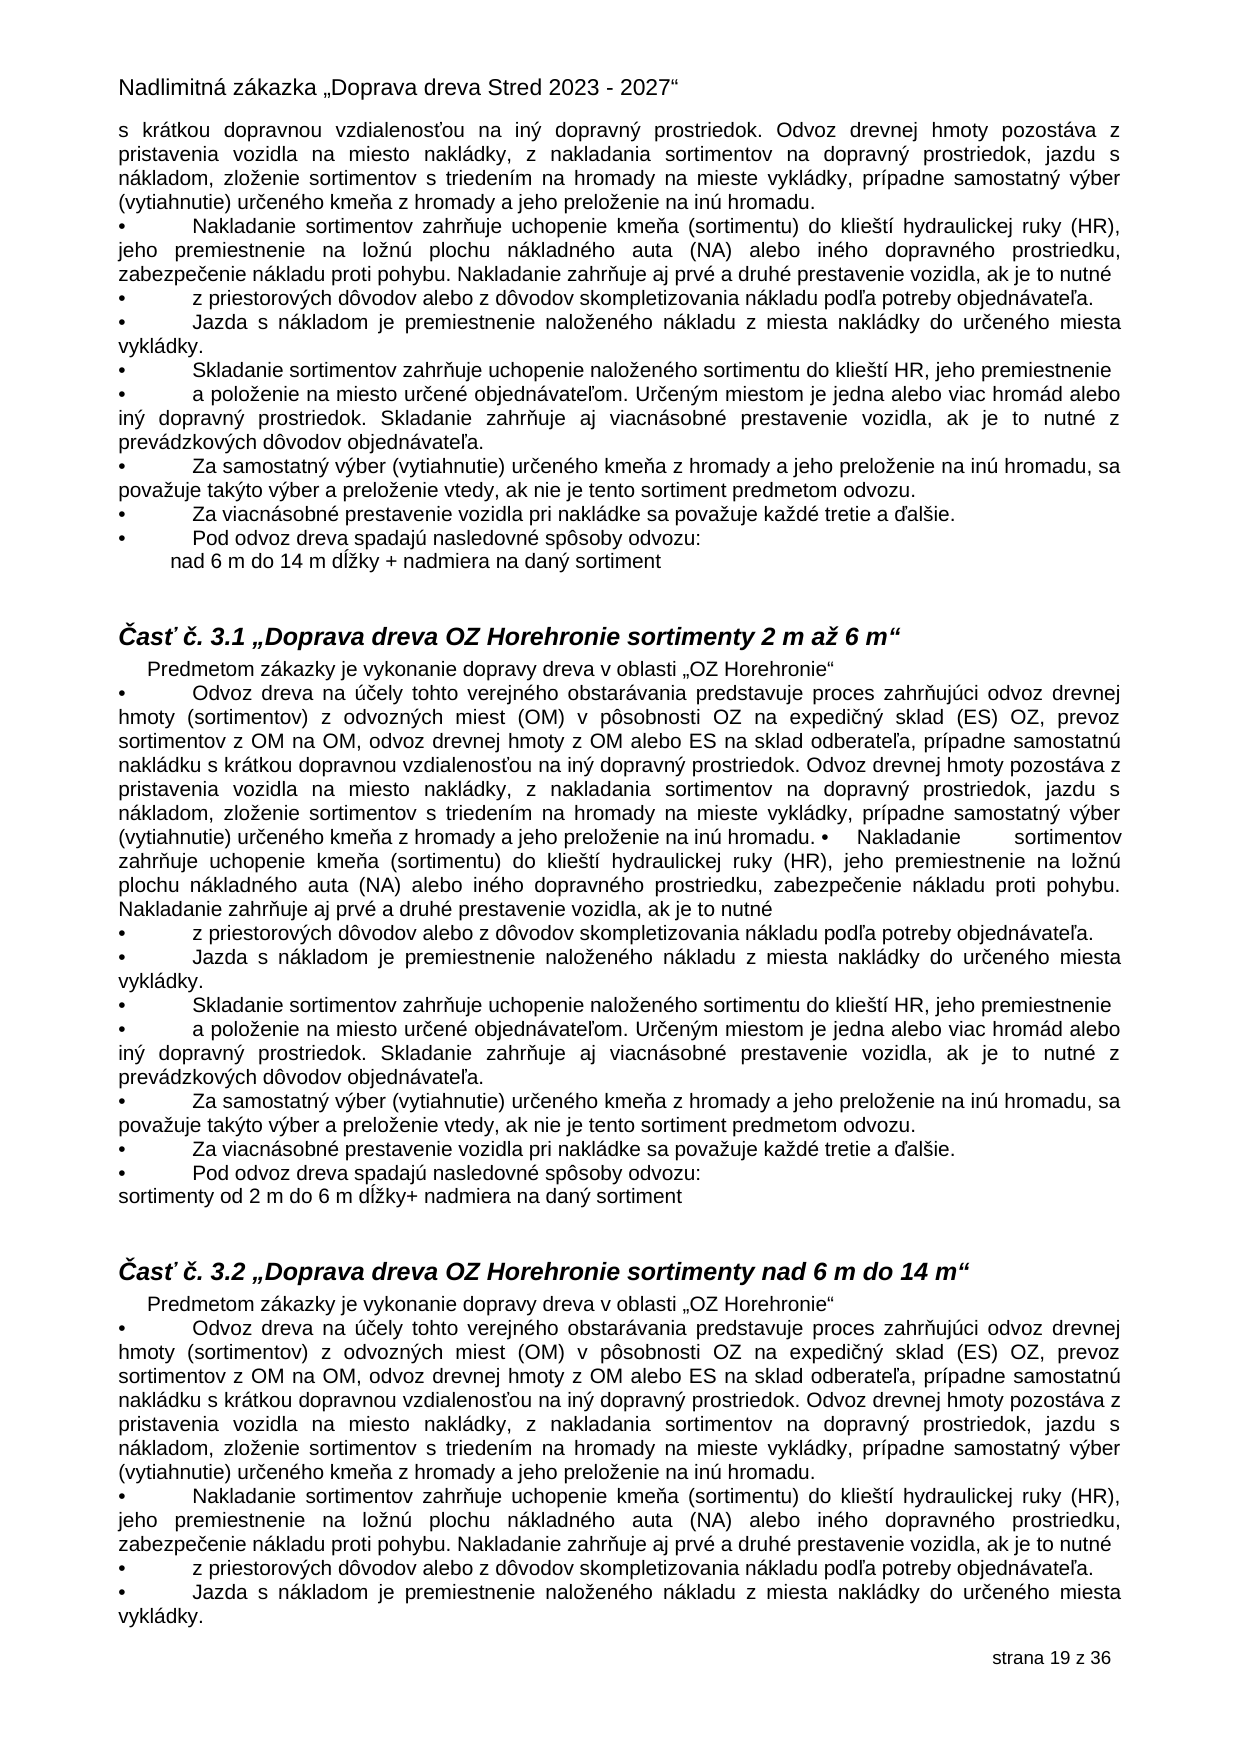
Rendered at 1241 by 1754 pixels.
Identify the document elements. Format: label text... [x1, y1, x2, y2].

text • Nakladanie sortimentov zahrňuje uchopenie kmeňa (sortimentu) do klieští hydraulickej ruky (HR), jeho premiestnenie na ložnú plochu nákladného auta (NA) alebo iného dopravného prostriedku, zabezpečenie nákladu proti pohybu. Nakladanie zahrňuje aj prvé a druhé prestavenie vozidla, ak je to nutné [118, 1484, 1122, 1556]
text s krátkou dopravnou vzdialenosťou na iný dopravný prostriedok. Odvoz drevnej hmoty pozostáva z pristavenia vozidla na miesto nakládky, z nakladania sortimentov na dopravný prostriedok, jazdu s nákladom, zloženie sortimentov s triedením na hromady na mieste vykládky, prípadne samostatný výber (vytiahnutie) určeného kmeňa z hromady a jeho preloženie na inú hromadu. [118, 118, 1122, 214]
text • z priestorových dôvodov alebo z dôvodov skompletizovania nákladu podľa potreby objednávateľa. [118, 286, 1122, 310]
text nad 6 m do 14 m dĺžky + nadmiera na daný sortiment [118, 549, 1122, 573]
text • Skladanie sortimentov zahrňuje uchopenie naloženého sortimentu do klieští HR, jeho premiestnenie [118, 358, 1122, 382]
subtitle Časť č. 3.1 „Doprava dreva OZ Horehronie sortimenty 2 m až 6 m“ [118, 622, 1122, 651]
text • z priestorových dôvodov alebo z dôvodov skompletizovania nákladu podľa potreby objednávateľa. [118, 921, 1122, 945]
text • Odvoz dreva na účely tohto verejného obstarávania predstavuje proces zahrňujúci odvoz drevnej hmoty (sortimentov) z odvozných miest (OM) v pôsobnosti OZ na expedičný sklad (ES) OZ, prevoz sortimentov z OM na OM, odvoz drevnej hmoty z OM alebo ES na sklad odberateľa, prípadne samostatnú nakládku s krátkou dopravnou vzdialenosťou na iný dopravný prostriedok. Odvoz drevnej hmoty pozostáva z pristavenia vozidla na miesto nakládky, z nakladania sortimentov na dopravný prostriedok, jazdu s nákladom, zloženie sortimentov s triedením na hromady na mieste vykládky, prípadne samostatný výber (vytiahnutie) určeného kmeňa z hromady a jeho preloženie na inú hromadu. • Nakladanie sortimentov zahrňuje uchopenie kmeňa (sortimentu) do klieští hydraulickej ruky (HR), jeho premiestnenie na ložnú plochu nákladného auta (NA) alebo iného dopravného prostriedku, zabezpečenie nákladu proti pohybu. Nakladanie zahrňuje aj prvé a druhé prestavenie vozidla, ak je to nutné [118, 681, 1122, 921]
text • Skladanie sortimentov zahrňuje uchopenie naloženého sortimentu do klieští HR, jeho premiestnenie [118, 993, 1122, 1017]
text • Pod odvoz dreva spadajú nasledovné spôsoby odvozu: [118, 525, 1122, 549]
text • Jazda s nákladom je premiestnenie naloženého nákladu z miesta nakládky do určeného miesta vykládky. [118, 310, 1122, 358]
text • z priestorových dôvodov alebo z dôvodov skompletizovania nákladu podľa potreby objednávateľa. [118, 1556, 1122, 1580]
text • Nakladanie sortimentov zahrňuje uchopenie kmeňa (sortimentu) do klieští hydraulickej ruky (HR), jeho premiestnenie na ložnú plochu nákladného auta (NA) alebo iného dopravného prostriedku, zabezpečenie nákladu proti pohybu. Nakladanie zahrňuje aj prvé a druhé prestavenie vozidla, ak je to nutné [118, 214, 1122, 286]
subtitle Časť č. 3.2 „Doprava dreva OZ Horehronie sortimenty nad 6 m do 14 m“ [118, 1257, 1122, 1286]
text • Jazda s nákladom je premiestnenie naloženého nákladu z miesta nakládky do určeného miesta vykládky. [118, 945, 1122, 993]
text Predmetom zákazky je vykonanie dopravy dreva v oblasti „OZ Horehronie“ [118, 1292, 1122, 1316]
text • Jazda s nákladom je premiestnenie naloženého nákladu z miesta nakládky do určeného miesta vykládky. [118, 1580, 1122, 1628]
text • Pod odvoz dreva spadajú nasledovné spôsoby odvozu: [118, 1160, 1122, 1184]
text Predmetom zákazky je vykonanie dopravy dreva v oblasti „OZ Horehronie“ [118, 657, 1122, 681]
text • Za viacnásobné prestavenie vozidla pri nakládke sa považuje každé tretie a ďalšie. [118, 501, 1122, 525]
text • Za viacnásobné prestavenie vozidla pri nakládke sa považuje každé tretie a ďalšie. [118, 1136, 1122, 1160]
text sortimenty od 2 m do 6 m dĺžky+ nadmiera na daný sortiment [118, 1184, 1122, 1208]
